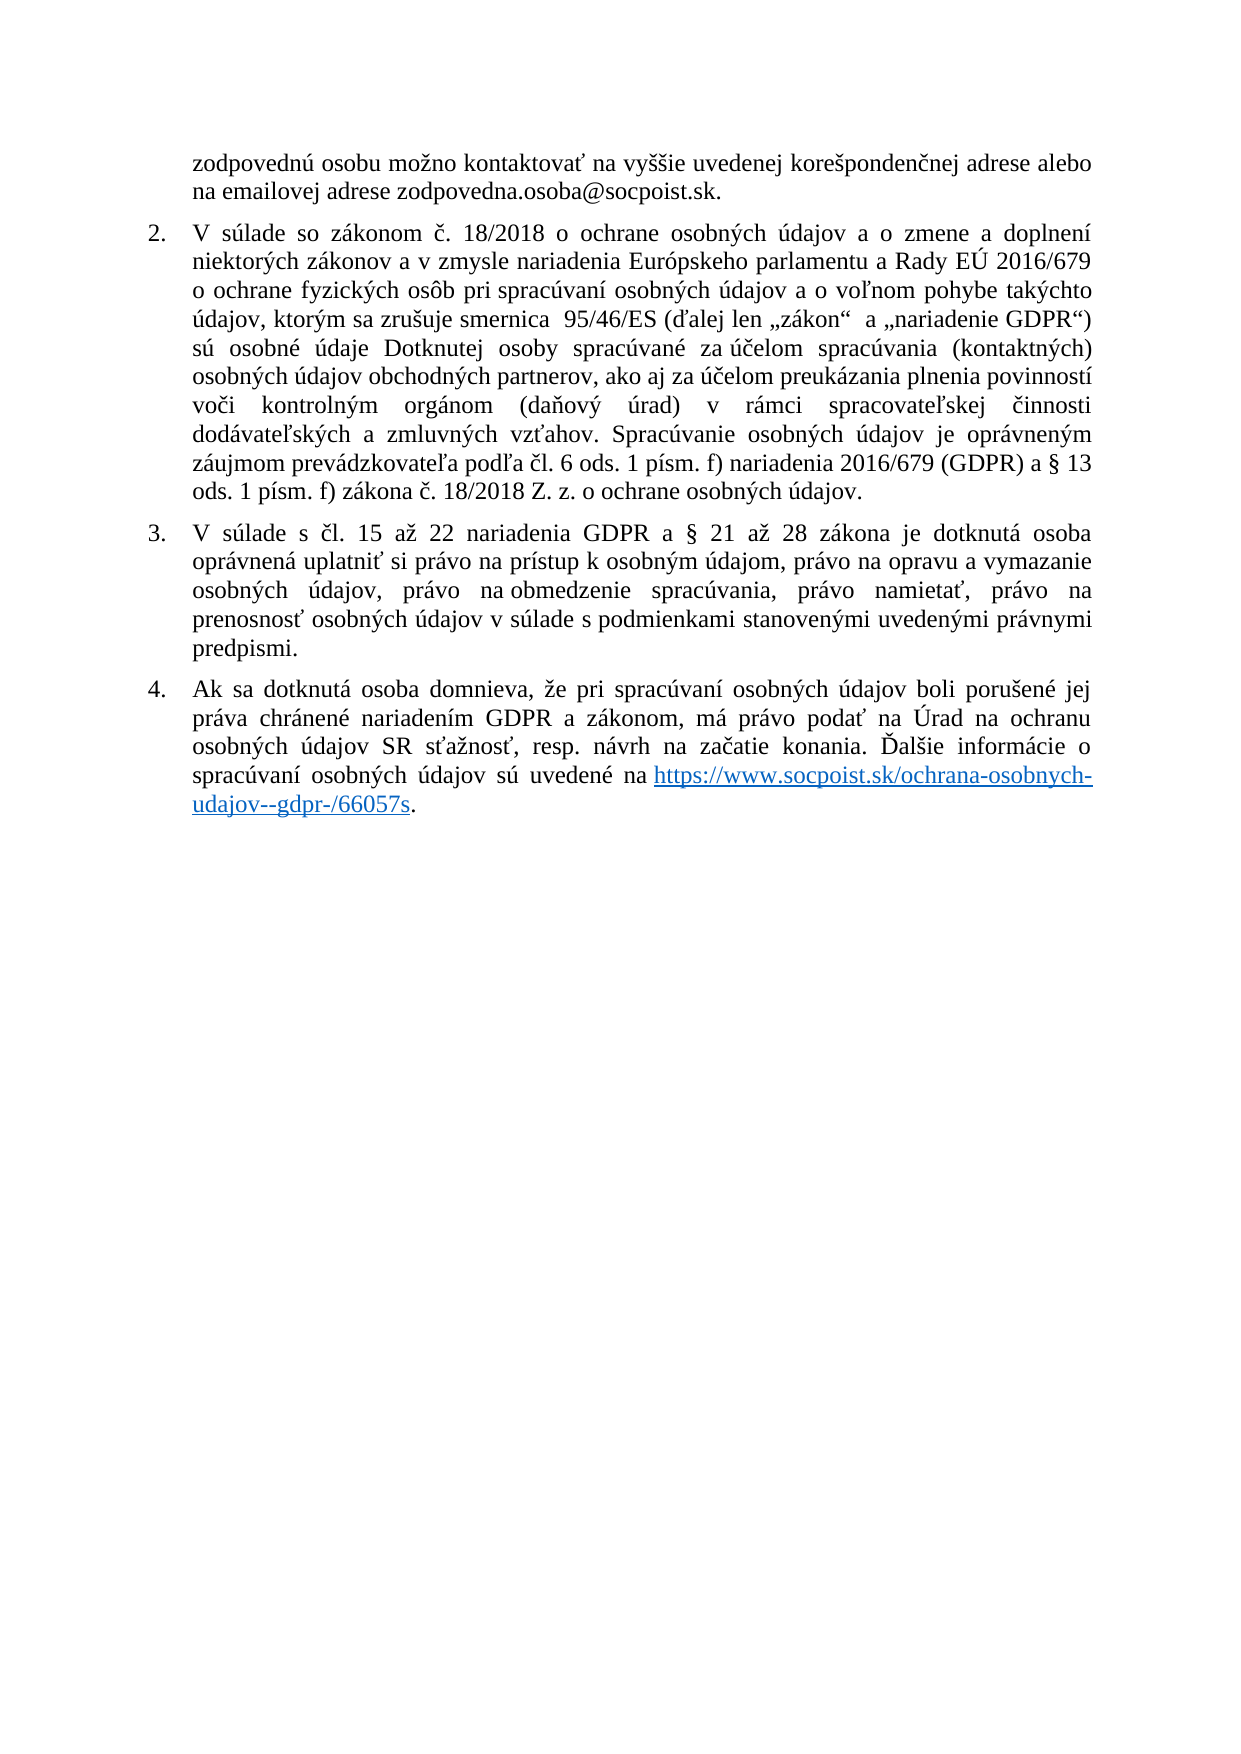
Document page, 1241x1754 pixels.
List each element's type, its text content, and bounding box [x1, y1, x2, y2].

list V súlade so zákonom č. 18/2018 o ochrane osobných údajov a o zmene a doplnení niektorých zákonov a v zmysle nariadenia Európskeho parlamentu a Rady EÚ 2016/679 o ochrane fyzických osôb pri spracúvaní osobných údajov a o voľnom pohybe takýchto údajov, ktorým sa zrušuje smernica 95/46/ES (ďalej len „zákon“ a „nariadenie GDPR“) sú osobné údaje Dotknutej osoby spracúvané za účelom spracúvania (kontaktných) osobných údajov obchodných partnerov, ako aj za účelom preukázania plnenia povinností voči kontrolným orgánom (daňový úrad) v rámci spracovateľskej činnosti dodávateľských a zmluvných vzťahov. Spracúvanie osobných údajov je oprávneným záujmom prevádzkovateľa podľa čl. 6 ods. 1 písm. f) nariadenia 2016/679 (GDPR) a § 13 ods. 1 písm. f) zákona č. 18/2018 Z. z. o ochrane osobných údajov. [148, 218, 1092, 505]
list V súlade s čl. 15 až 22 nariadenia GDPR a § 21 až 28 zákona je dotknutá osoba oprávnená uplatniť si právo na prístup k osobným údajom, právo na opravu a vymazanie osobných údajov, právo na obmedzenie spracúvania, právo namietať, právo na prenosnosť osobných údajov v súlade s podmienkami stanovenými uvedenými právnymi predpismi. [148, 518, 1092, 661]
list Ak sa dotknutá osoba domnieva, že pri spracúvaní osobných údajov boli porušené jej práva chránené nariadením GDPR a zákonom, má právo podať na Úrad na ochranu osobných údajov SR sťažnosť, resp. návrh na začatie konania. Ďalšie informácie o spracúvaní osobných údajov sú uvedené na https://www.socpoist.sk/ochrana-osobnych-udajov--gdpr-/66057s. [148, 674, 1092, 818]
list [148, 148, 1092, 205]
